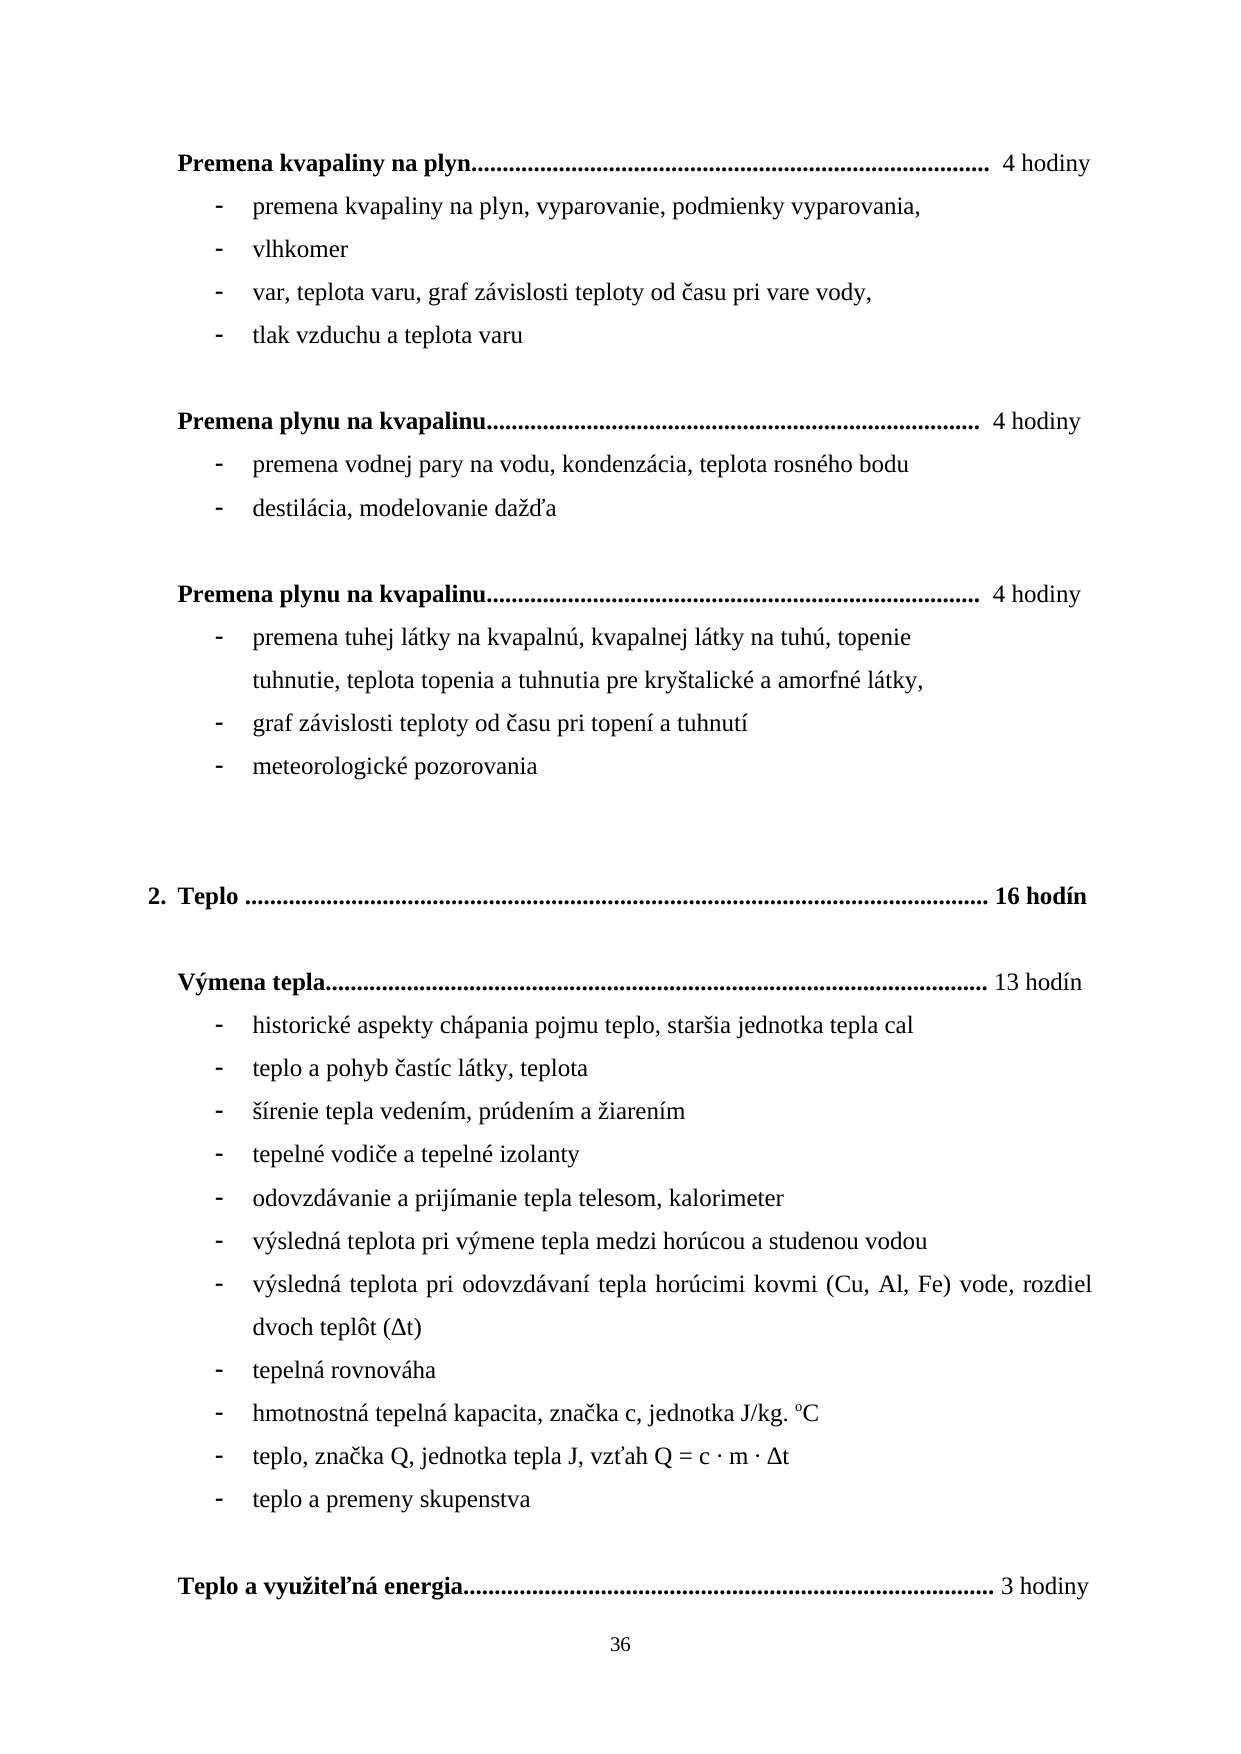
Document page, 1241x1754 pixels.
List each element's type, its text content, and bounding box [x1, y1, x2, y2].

list destilácia, modelovanie dažďa [215, 493, 1093, 521]
list teplo a premeny skupenstva [215, 1484, 1093, 1513]
text Teplo a využiteľná energia..................................................................................... 3 hodiny [177, 1571, 1093, 1599]
list odovzdávanie a prijímanie tepla telesom, kalorimeter [215, 1183, 1093, 1211]
list historické aspekty chápania pojmu teplo, staršia jednotka tepla cal [215, 1010, 1093, 1039]
list Teplo ....................................................................................................................... 16 hodín [148, 881, 1093, 909]
text Premena kvapaliny na plyn................................................................................... 4 hodiny [177, 148, 1093, 176]
list hmotnostná tepelná kapacita, značka c, jednotka J/kg. oC [215, 1398, 1093, 1427]
list výsledná teplota pri výmene tepla medzi horúcou a studenou vodou [215, 1226, 1093, 1254]
list šírenie tepla vedením, prúdením a žiarením [215, 1096, 1093, 1125]
list meteorologické pozorovania [215, 751, 1093, 780]
list Výmena tepla.......................................................................................................... 13 hodín [177, 967, 1093, 996]
list tepelná rovnováha [215, 1355, 1093, 1384]
list vlhkomer [215, 234, 1093, 263]
list var, teplota varu, graf závislosti teploty od času pri vare vody, [215, 277, 1093, 306]
list tuhnutie, teplota topenia a tuhnutia pre kryštalické a amorfné látky, [252, 665, 1093, 694]
list teplo a pohyb častíc látky, teplota [215, 1053, 1093, 1082]
list teplo, značka Q, jednotka tepla J, vzťah Q = c ∙ m ∙ ∆t [215, 1441, 1093, 1470]
list tepelné vodiče a tepelné izolanty [215, 1139, 1093, 1168]
list premena kvapaliny na plyn, vyparovanie, podmienky vyparovania, [215, 191, 1093, 219]
list graf závislosti teploty od času pri topení a tuhnutí [215, 708, 1093, 737]
list tlak vzduchu a teplota varu [215, 320, 1093, 349]
list premena vodnej pary na vodu, kondenzácia, teplota rosného bodu [215, 449, 1093, 478]
text Premena plynu na kvapalinu............................................................................... 4 hodiny [148, 579, 1093, 608]
list premena tuhej látky na kvapalnú, kvapalnej látky na tuhú, topenie [215, 622, 1093, 651]
list výsledná teplota pri odovzdávaní tepla horúcimi kovmi (Cu, Al, Fe) vode, rozdiel dvoch teplôt (∆t) [215, 1269, 1093, 1341]
text Premena plynu na kvapalinu............................................................................... 4 hodiny [177, 406, 1093, 435]
